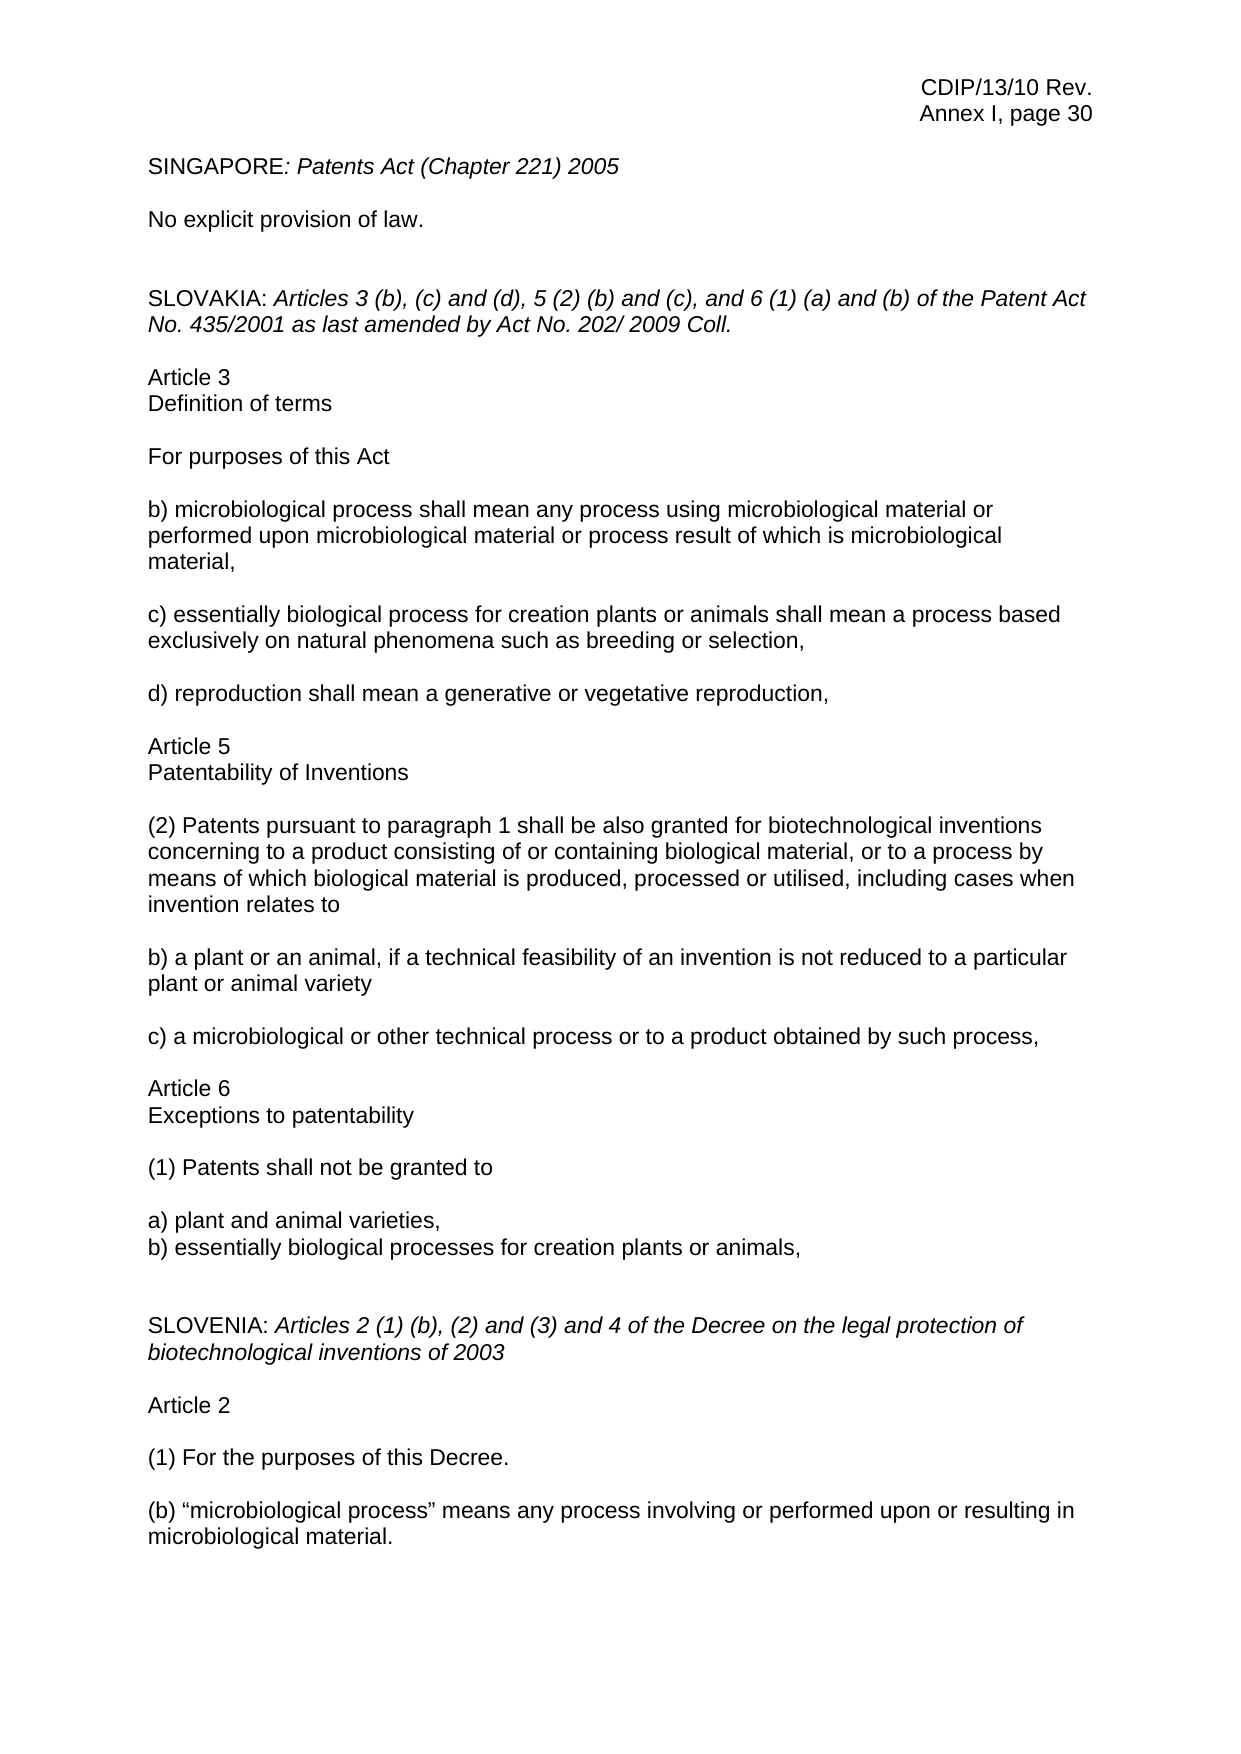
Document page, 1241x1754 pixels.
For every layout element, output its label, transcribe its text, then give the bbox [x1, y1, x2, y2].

text Exceptions to patentability [148, 1102, 1093, 1128]
text Patentability of Inventions [148, 759, 1093, 785]
text No explicit provision of law. [148, 206, 1093, 232]
text SINGAPORE: Patents Act (Chapter 221) 2005 [148, 153, 1093, 179]
text For purposes of this Act [148, 443, 1093, 469]
text Article 6 [148, 1075, 1093, 1102]
text Article 3 [148, 364, 1093, 390]
text c) essentially biological process for creation plants or animals shall mean a process based exclusively on natural phenomena such as breeding or selection, [148, 601, 1093, 654]
text (2) Patents pursuant to paragraph 1 shall be also granted for biotechnological inventions concerning to a product consisting of or containing biological material, or to a process by means of which biological material is produced, processed or utilised, including cases when invention relates to [148, 812, 1093, 917]
text SLOVAKIA: Articles 3 (b), (c) and (d), 5 (2) (b) and (c), and 6 (1) (a) and (b) of the Patent Act No. 435/2001 as last amended by Act No. 202/ 2009 Coll. [148, 285, 1093, 337]
text a) plant and animal varieties, [148, 1207, 1093, 1233]
text Definition of terms [148, 390, 1093, 416]
text Article 2 [148, 1392, 1093, 1418]
text (1) For the purposes of this Decree. [148, 1444, 1093, 1471]
text b) a plant or an animal, if a technical feasibility of an invention is not reduced to a particular plant or animal variety [148, 943, 1093, 996]
text c) a microbiological or other technical process or to a product obtained by such process, [148, 1023, 1093, 1049]
text b) essentially biological processes for creation plants or animals, [148, 1233, 1093, 1260]
text SLOVENIA: Articles 2 (1) (b), (2) and (3) and 4 of the Decree on the legal protection of biotechnological inventions of 2003 [148, 1312, 1093, 1365]
text (b) “microbiological process” means any process involving or performed upon or resulting in microbiological material. [148, 1497, 1093, 1550]
text b) microbiological process shall mean any process using microbiological material or performed upon microbiological material or process result of which is microbiological material, [148, 496, 1093, 574]
text (1) Patents shall not be granted to [148, 1154, 1093, 1181]
text Article 5 [148, 733, 1093, 759]
text d) reproduction shall mean a generative or vegetative reproduction, [148, 680, 1093, 706]
